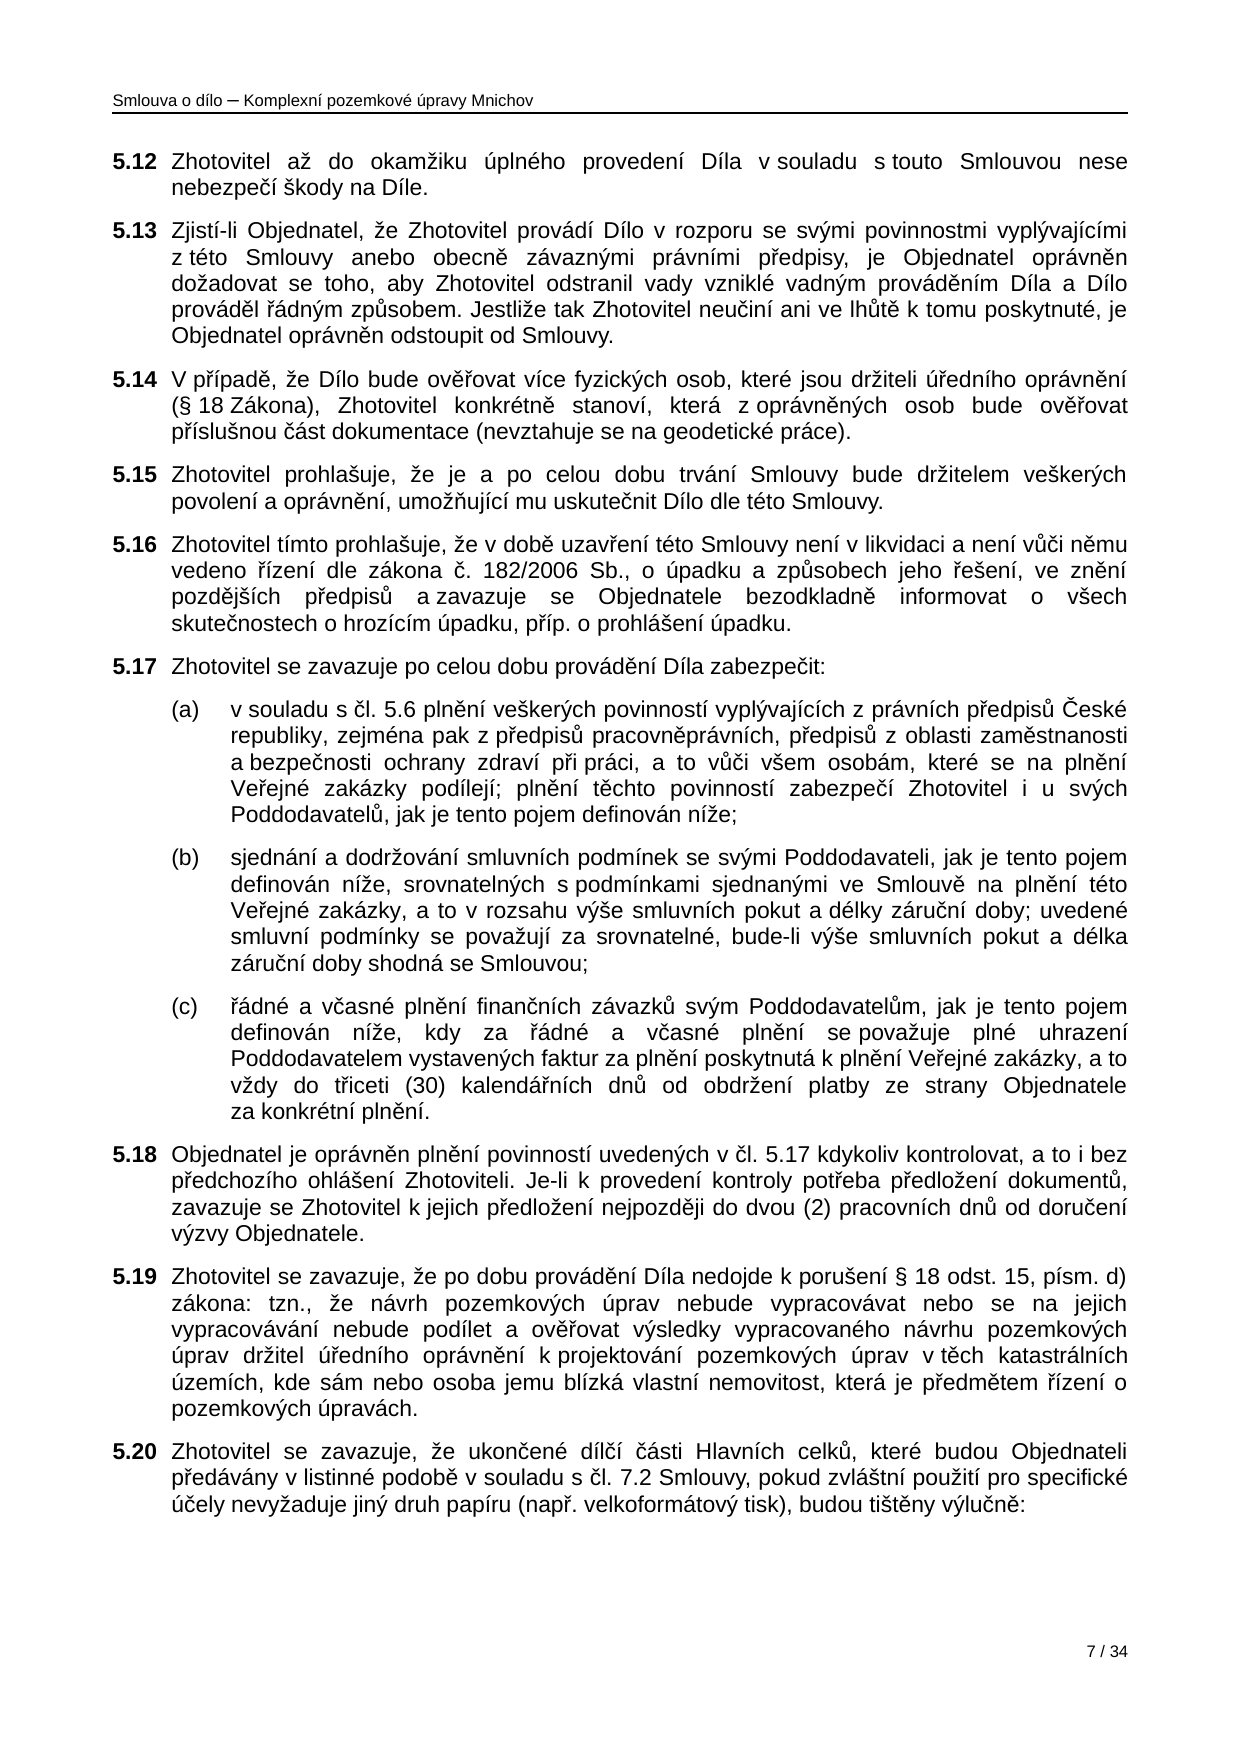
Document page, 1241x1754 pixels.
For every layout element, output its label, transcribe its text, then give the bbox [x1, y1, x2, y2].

text Zjistí-li Objednatel, že Zhotovitel provádí Dílo v rozporu se svými povinnostmi vyplývajícími z této Smlouvy anebo obecně závaznými právními předpisy, je Objednatel oprávněn dožadovat se toho, aby Zhotovitel odstranil vady vzniklé vadným prováděním Díla a Dílo prováděl řádným způsobem. Jestliže tak Zhotovitel neučiní ani ve lhůtě k tomu poskytnuté, je Objednatel oprávněn odstoupit od Smlouvy. [112, 217, 1128, 349]
text V případě, že Dílo bude ověřovat více fyzických osob, které jsou držiteli úředního oprávnění (§ 18 Zákona), Zhotovitel konkrétně stanoví, která z oprávněných osob bude ověřovat příslušnou část dokumentace (nevztahuje se na geodetické práce). [112, 366, 1128, 444]
text Zhotovitel až do okamžiku úplného provedení Díla v souladu s touto Smlouvou nese nebezpečí škody na Díle. [112, 148, 1128, 200]
list řádné a včasné plnění finančních závazků svým Poddodavatelům, jak je tento pojem definován níže, kdy za řádné a včasné plnění se považuje plné uhrazení Poddodavatelem vystavených faktur za plnění poskytnutá k plnění Veřejné zakázky, a to vždy do třiceti (30) kalendářních dnů od obdržení platby ze strany Objednatele za konkrétní plnění. [171, 993, 1128, 1124]
list v souladu s čl. 5.6 plnění veškerých povinností vyplývajících z právních předpisů České republiky, zejména pak z předpisů pracovněprávních, předpisů z oblasti zaměstnanosti a bezpečnosti ochrany zdraví při práci, a to vůči všem osobám, které se na plnění Veřejné zakázky podílejí; plnění těchto povinností zabezpečí Zhotovitel i u svých Poddodavatelů, jak je tento pojem definován níže; [171, 696, 1128, 827]
text Zhotovitel tímto prohlašuje, že v době uzavření této Smlouvy není v likvidaci a není vůči němu vedeno řízení dle zákona č. 182/2006 Sb., o úpadku a způsobech jeho řešení, ve znění pozdějších předpisů a zavazuje se Objednatele bezodkladně informovat o všech skutečnostech o hrozícím úpadku, příp. o prohlášení úpadku. [112, 531, 1128, 636]
text Zhotovitel se zavazuje, že ukončené dílčí části Hlavních celků, které budou Objednateli předávány v listinné podobě v souladu s čl. 7.2 Smlouvy, pokud zvláštní použití pro specifické účely nevyžaduje jiný druh papíru (např. velkoformátový tisk), budou tištěny výlučně: [112, 1438, 1128, 1517]
list sjednání a dodržování smluvních podmínek se svými Poddodavateli, jak je tento pojem definován níže, srovnatelných s podmínkami sjednanými ve Smlouvě na plnění této Veřejné zakázky, a to v rozsahu výše smluvních pokut a délky záruční doby; uvedené smluvní podmínky se považují za srovnatelné, bude-li výše smluvních pokut a délka záruční doby shodná se Smlouvou; [171, 844, 1128, 976]
text Zhotovitel se zavazuje po celou dobu provádění Díla zabezpečit: [112, 653, 1128, 679]
text Zhotovitel se zavazuje, že po dobu provádění Díla nedojde k porušení § 18 odst. 15, písm. d) zákona: tzn., že návrh pozemkových úprav nebude vypracovávat nebo se na jejich vypracovávání nebude podílet a ověřovat výsledky vypracovaného návrhu pozemkových úprav držitel úředního oprávnění k projektování pozemkových úprav v těch katastrálních územích, kde sám nebo osoba jemu blízká vlastní nemovitost, která je předmětem řízení o pozemkových úpravách. [112, 1263, 1128, 1421]
text Zhotovitel prohlašuje, že je a po celou dobu trvání Smlouvy bude držitelem veškerých povolení a oprávnění, umožňující mu uskutečnit Dílo dle této Smlouvy. [112, 461, 1128, 514]
text Objednatel je oprávněn plnění povinností uvedených v čl. 5.17 kdykoliv kontrolovat, a to i bez předchozího ohlášení Zhotoviteli. Je-li k provedení kontroly potřeba předložení dokumentů, zavazuje se Zhotovitel k jejich předložení nejpozději do dvou (2) pracovních dnů od doručení výzvy Objednatele. [112, 1141, 1128, 1246]
